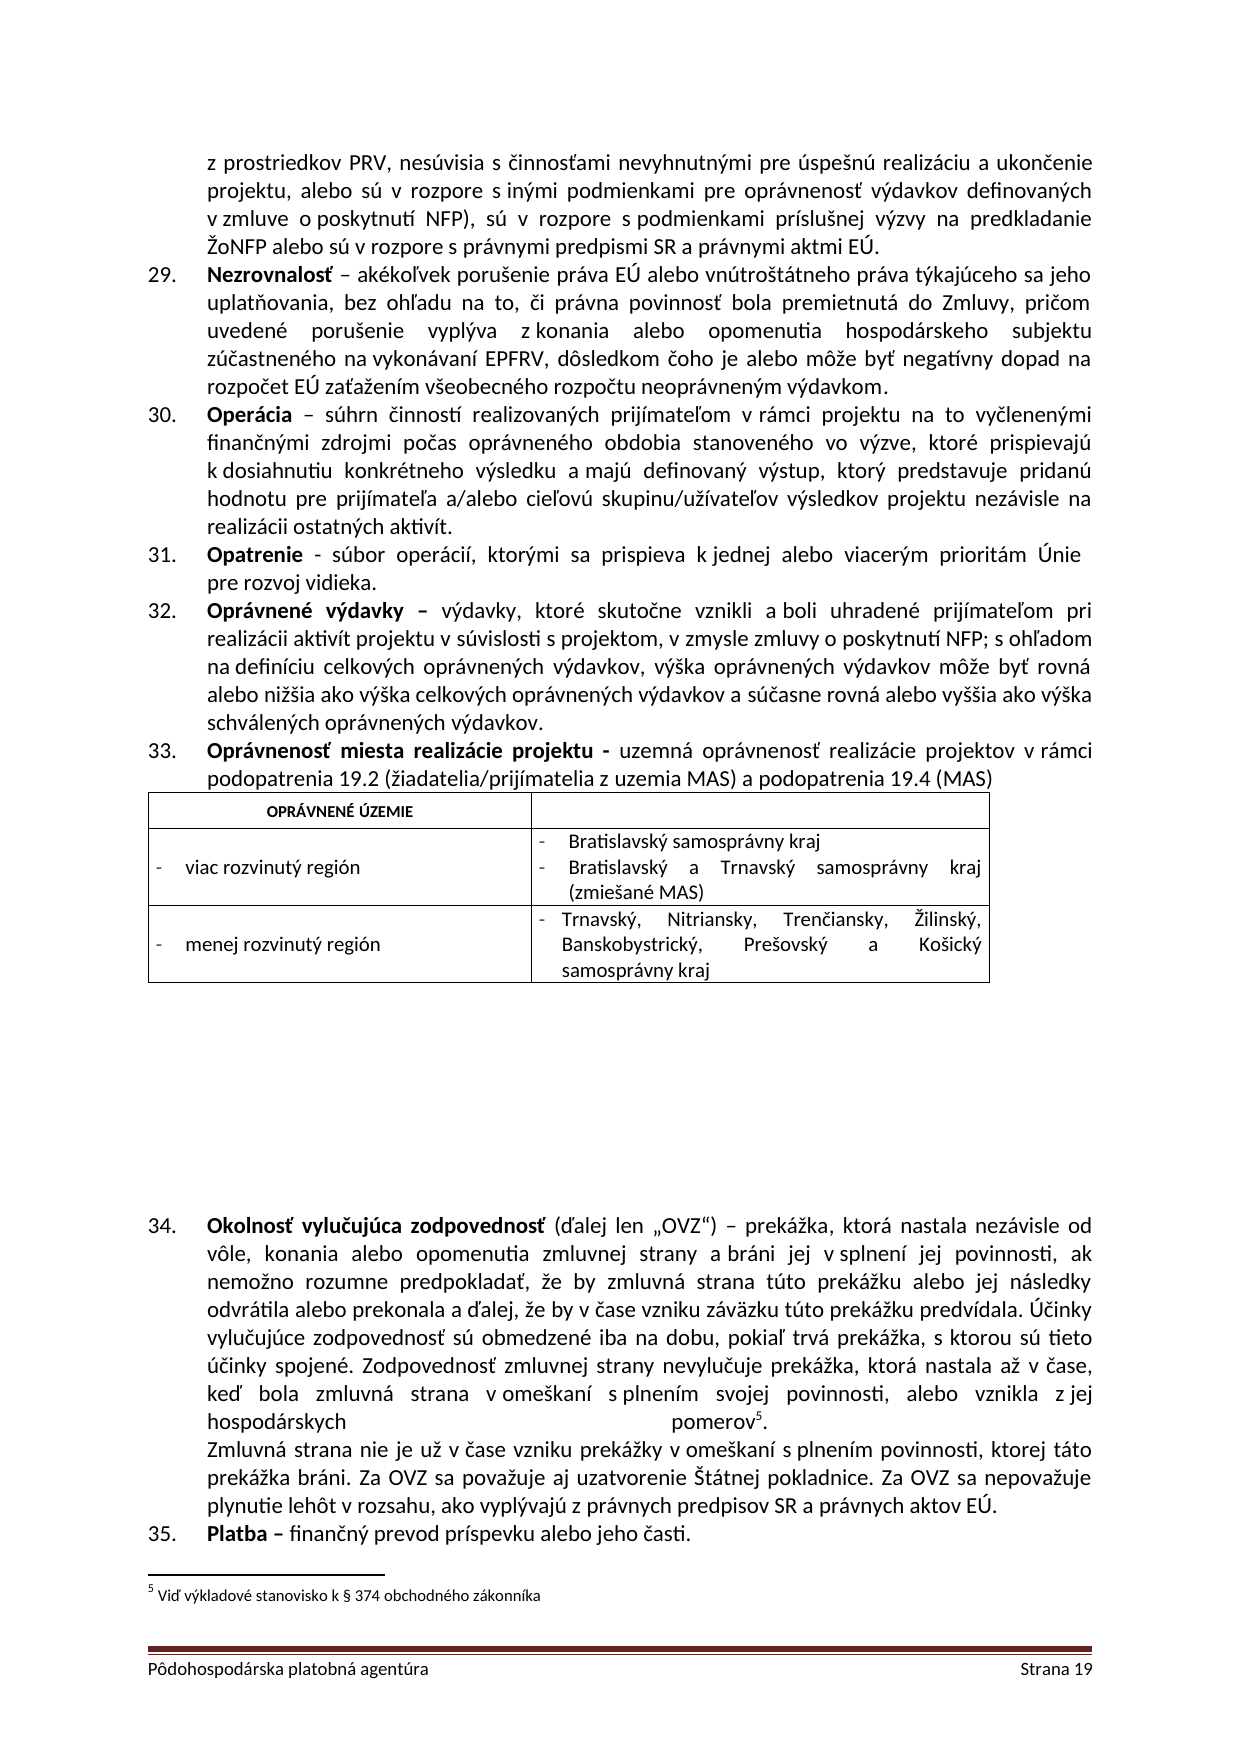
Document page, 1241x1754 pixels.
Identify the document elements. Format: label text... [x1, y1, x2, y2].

table_cell menej rozvinutý región [149, 906, 531, 982]
table_header oprávnené územie [149, 793, 531, 828]
list Okolnosť vylučujúca zodpovednosť (ďalej len „OVZ“) – prekážka, ktorá nastala nezávisle od vôle, konania alebo opomenutia zmluvnej strany a bráni jej v splnení jej povinnosti, ak nemožno rozumne predpokladať, že by zmluvná strana túto prekážku alebo jej následky odvrátila alebo prekonala a ďalej, že by v čase vzniku záväzku túto prekážku predvídala. Účinky vylučujúce zodpovednosť sú obmedzené iba na dobu, pokiaľ trvá prekážka, s ktorou sú tieto účinky spojené. Zodpovednosť zmluvnej strany nevylučuje prekážka, ktorá nastala až v čase, keď bola zmluvná strana v omeškaní s plnením svojej povinnosti, alebo vznikla z jej hospodárskych pomerov. Zmluvná strana nie je už v čase vzniku prekážky v omeškaní s plnením povinnosti, ktorej táto prekážka bráni. Za OVZ sa považuje aj uzatvorenie Štátnej pokladnice. Za OVZ sa nepovažuje plynutie lehôt v rozsahu, ako vyplývajú z právnych predpisov SR a právnych aktov EÚ. [148, 1211, 1092, 1519]
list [148, 148, 1092, 260]
list Platba – finančný prevod príspevku alebo jeho časti. [148, 1519, 1092, 1547]
list Opatrenie - súbor operácií, ktorými sa prispieva k jednej alebo viacerým prioritám Únie pre rozvoj vidieka. [148, 540, 1092, 596]
table_cell viac rozvinutý región [149, 829, 531, 905]
list Oprávnenosť miesta realizácie projektu - uzemná oprávnenosť realizácie projektov v rámci podopatrenia 19.2 (žiadatelia/prijímatelia z uzemia MAS) a podopatrenia 19.4 (MAS) [148, 736, 1092, 792]
list Oprávnené výdavky – výdavky, ktoré skutočne vznikli a boli uhradené prijímateľom pri realizácii aktivít projektu v súvislosti s projektom, v zmysle zmluvy o poskytnutí NFP; s ohľadom na definíciu celkových oprávnených výdavkov, výška oprávnených výdavkov môže byť rovná alebo nižšia ako výška celkových oprávnených výdavkov a súčasne rovná alebo vyššia ako výška schválených oprávnených výdavkov. [148, 596, 1092, 736]
table_cell Bratislavský samosprávny kraj Bratislavský a Trnavský samosprávny kraj (zmiešané MAS) [532, 829, 989, 905]
table_cell Trnavský, Nitriansky, Trenčiansky, Žilinský, Banskobystrický, Prešovský a Košický samosprávny kraj [532, 906, 989, 982]
table_header [532, 793, 989, 828]
list Nezrovnalosť – akékoľvek porušenie práva EÚ alebo vnútroštátneho práva týkajúceho sa jeho uplatňovania, bez ohľadu na to, či právna povinnosť bola premietnutá do Zmluvy, pričom uvedené porušenie vyplýva z konania alebo opomenutia hospodárskeho subjektu zúčastneného na vykonávaní EPFRV, dôsledkom čoho je alebo môže byť negatívny dopad na rozpočet EÚ zaťažením všeobecného rozpočtu neoprávneným výdavkom. [148, 260, 1092, 400]
list Operácia – súhrn činností realizovaných prijímateľom v rámci projektu na to vyčlenenými finančnými zdrojmi počas oprávneného obdobia stanoveného vo výzve, ktoré prispievajú k dosiahnutiu konkrétneho výsledku a majú definovaný výstup, ktorý predstavuje pridanú hodnotu pre prijímateľa a/alebo cieľovú skupinu/užívateľov výsledkov projektu nezávisle na realizácii ostatných aktivít. [148, 400, 1092, 540]
